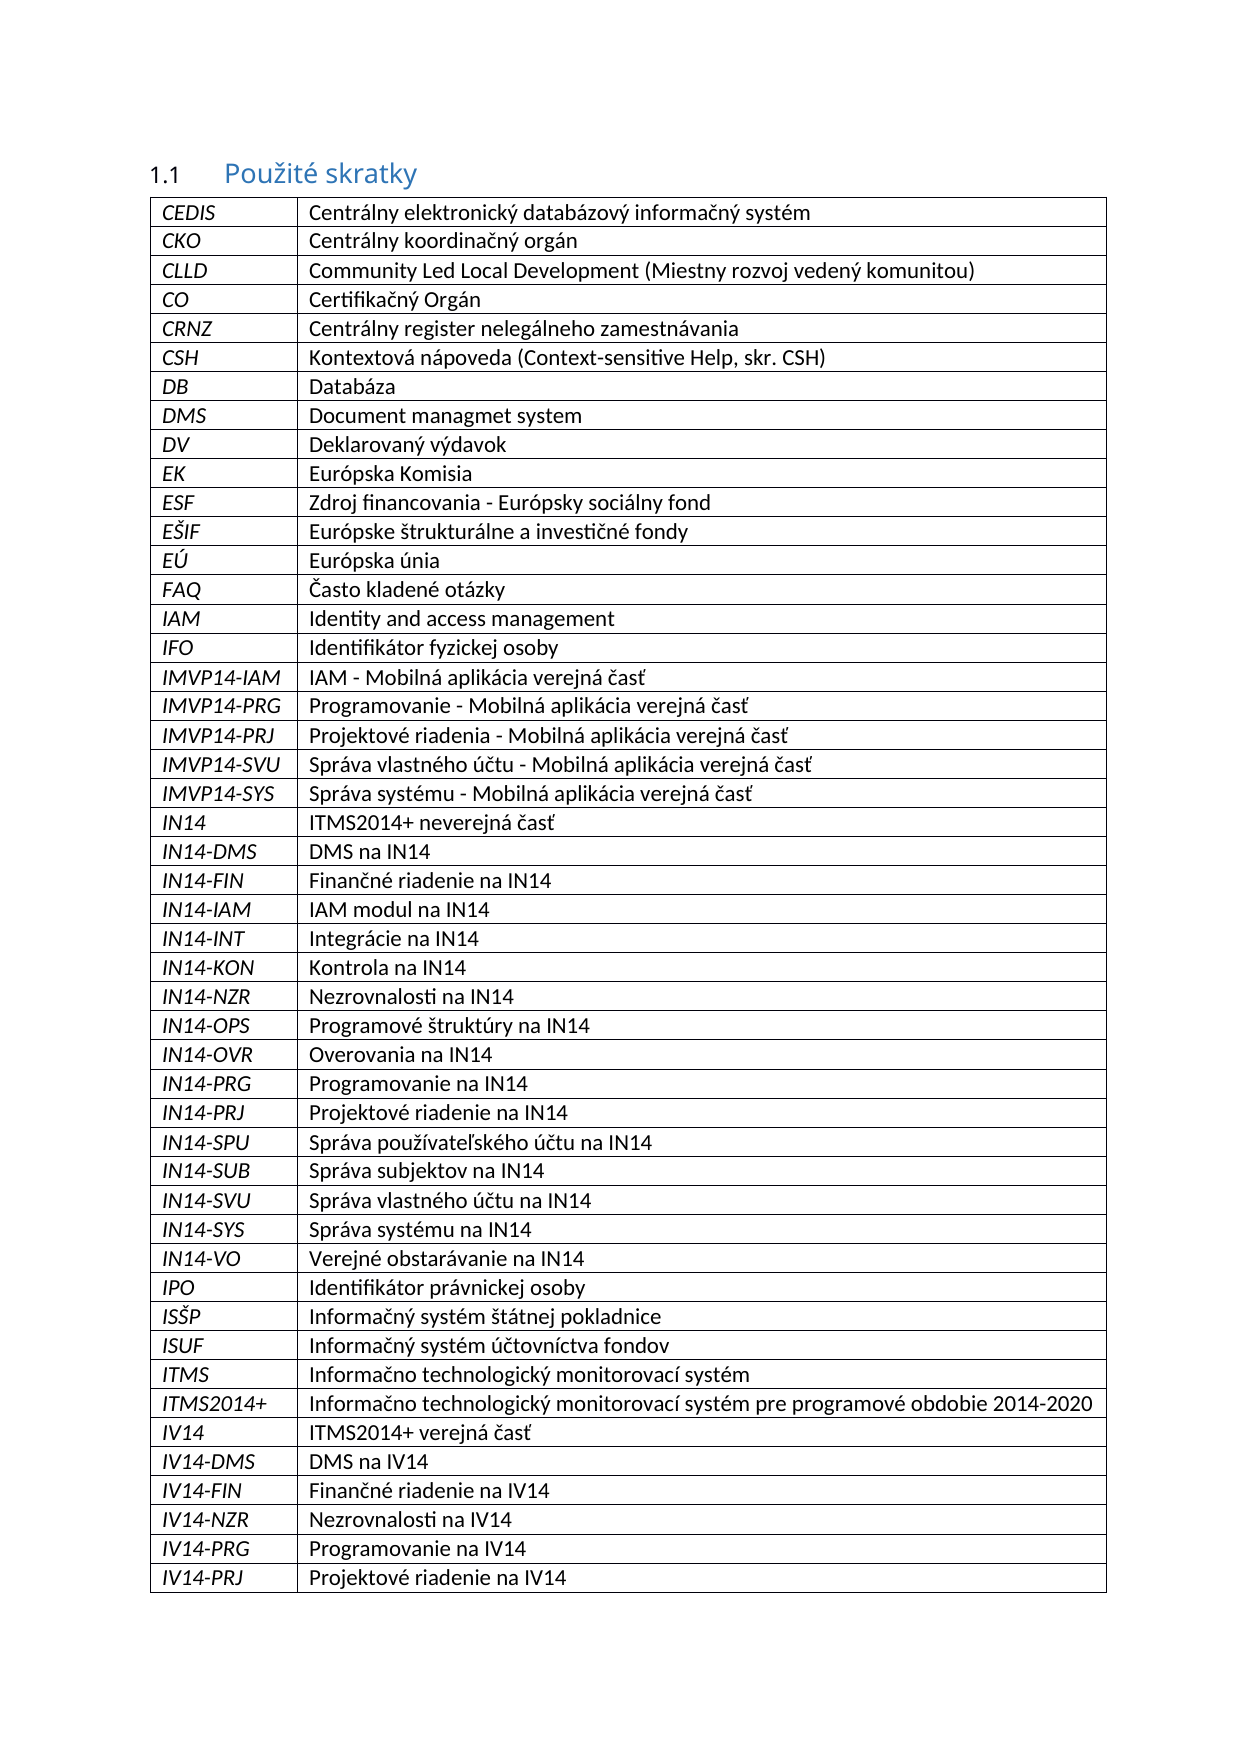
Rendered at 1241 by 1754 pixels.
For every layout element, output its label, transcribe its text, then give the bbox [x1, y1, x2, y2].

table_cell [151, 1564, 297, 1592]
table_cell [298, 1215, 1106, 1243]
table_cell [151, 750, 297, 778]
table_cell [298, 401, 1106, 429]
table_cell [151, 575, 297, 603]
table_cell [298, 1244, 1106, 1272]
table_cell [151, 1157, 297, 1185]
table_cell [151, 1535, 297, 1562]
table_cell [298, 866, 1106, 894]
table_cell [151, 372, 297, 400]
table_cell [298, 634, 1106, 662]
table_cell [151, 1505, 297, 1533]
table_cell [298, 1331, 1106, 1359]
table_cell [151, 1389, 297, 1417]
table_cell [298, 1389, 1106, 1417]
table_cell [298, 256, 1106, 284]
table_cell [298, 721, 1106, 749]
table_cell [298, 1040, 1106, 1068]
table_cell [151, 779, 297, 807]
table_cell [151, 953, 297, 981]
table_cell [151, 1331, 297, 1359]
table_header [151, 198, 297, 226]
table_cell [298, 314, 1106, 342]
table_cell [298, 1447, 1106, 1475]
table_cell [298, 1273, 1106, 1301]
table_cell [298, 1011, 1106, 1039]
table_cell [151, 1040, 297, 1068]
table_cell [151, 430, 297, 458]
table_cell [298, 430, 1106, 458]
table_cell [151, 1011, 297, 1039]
subtitle Použité skratky [149, 154, 1090, 191]
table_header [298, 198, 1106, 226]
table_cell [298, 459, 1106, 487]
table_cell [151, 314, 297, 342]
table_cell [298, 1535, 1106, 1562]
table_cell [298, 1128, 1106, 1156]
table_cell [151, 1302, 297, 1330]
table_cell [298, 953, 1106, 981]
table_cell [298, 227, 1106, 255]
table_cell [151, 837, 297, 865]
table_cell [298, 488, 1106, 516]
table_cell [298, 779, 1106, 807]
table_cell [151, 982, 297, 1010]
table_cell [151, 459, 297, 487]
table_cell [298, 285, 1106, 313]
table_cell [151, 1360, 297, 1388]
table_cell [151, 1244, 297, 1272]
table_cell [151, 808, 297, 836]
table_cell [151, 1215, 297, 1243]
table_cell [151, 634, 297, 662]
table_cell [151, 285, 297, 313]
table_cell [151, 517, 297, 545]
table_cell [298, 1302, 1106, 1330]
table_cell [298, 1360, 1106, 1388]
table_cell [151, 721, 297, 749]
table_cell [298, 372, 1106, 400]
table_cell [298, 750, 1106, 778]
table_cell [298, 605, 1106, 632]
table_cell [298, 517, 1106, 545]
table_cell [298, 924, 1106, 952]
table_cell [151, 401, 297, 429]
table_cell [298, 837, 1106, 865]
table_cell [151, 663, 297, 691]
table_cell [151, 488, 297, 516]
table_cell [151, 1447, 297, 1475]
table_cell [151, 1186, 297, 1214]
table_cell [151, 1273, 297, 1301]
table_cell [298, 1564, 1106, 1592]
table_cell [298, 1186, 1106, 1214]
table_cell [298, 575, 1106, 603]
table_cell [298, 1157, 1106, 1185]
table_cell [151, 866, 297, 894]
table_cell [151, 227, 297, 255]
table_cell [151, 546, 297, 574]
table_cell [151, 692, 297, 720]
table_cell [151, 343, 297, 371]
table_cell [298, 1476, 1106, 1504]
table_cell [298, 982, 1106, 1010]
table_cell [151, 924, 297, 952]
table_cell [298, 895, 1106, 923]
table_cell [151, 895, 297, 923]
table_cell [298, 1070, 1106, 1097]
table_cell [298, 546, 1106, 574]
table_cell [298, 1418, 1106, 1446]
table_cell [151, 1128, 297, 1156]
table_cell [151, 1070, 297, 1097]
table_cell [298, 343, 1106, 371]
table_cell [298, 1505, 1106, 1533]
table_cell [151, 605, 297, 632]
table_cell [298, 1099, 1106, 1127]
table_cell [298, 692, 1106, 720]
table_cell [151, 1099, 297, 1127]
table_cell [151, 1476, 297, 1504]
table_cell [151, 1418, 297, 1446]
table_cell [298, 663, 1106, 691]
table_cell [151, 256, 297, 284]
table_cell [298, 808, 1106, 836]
